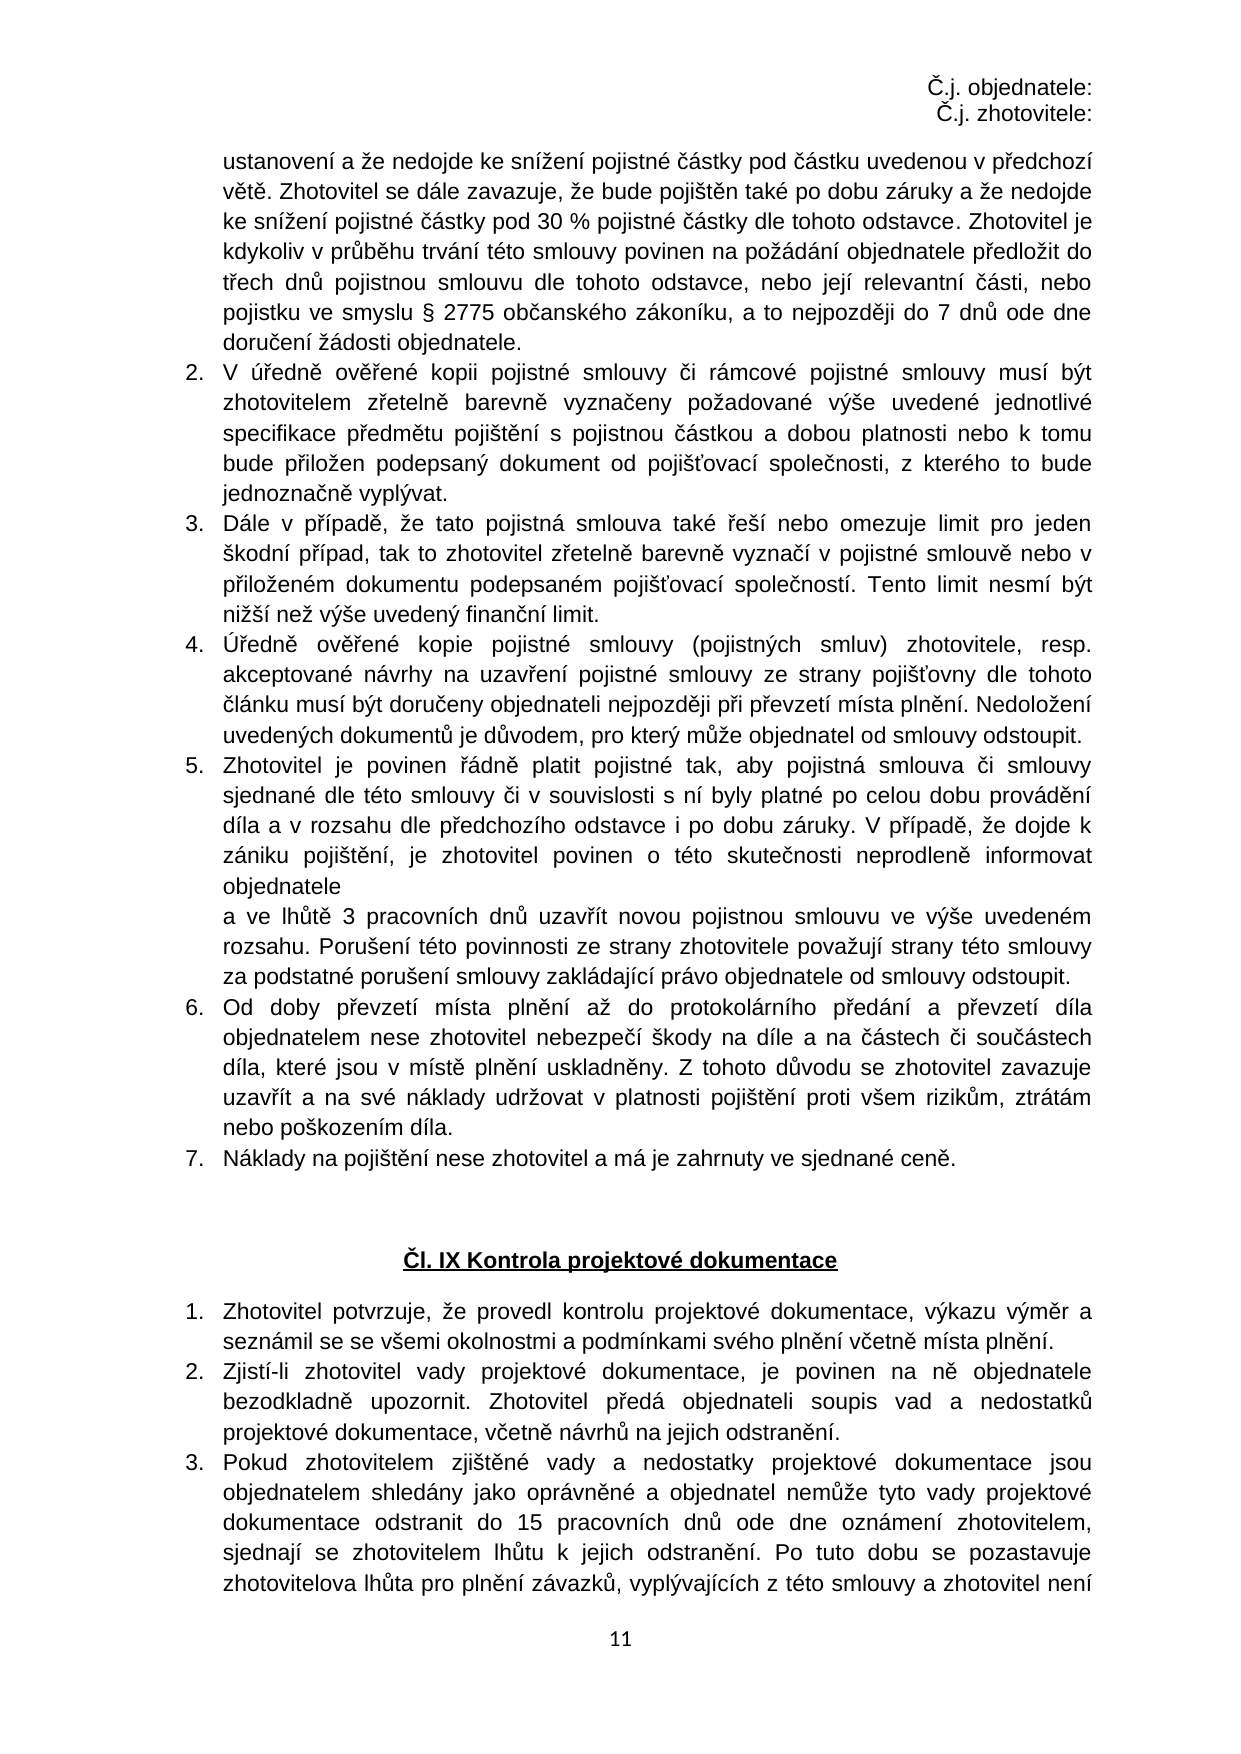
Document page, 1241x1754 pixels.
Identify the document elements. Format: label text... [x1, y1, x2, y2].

text Čl. IX Kontrola projektové dokumentace [148, 1247, 1093, 1273]
list Zjistí-li zhotovitel vady projektové dokumentace, je povinen na ně objednatele bezodkladně upozornit. Zhotovitel předá objednateli soupis vad a nedostatků projektové dokumentace, včetně návrhů na jejich odstranění. [185, 1358, 1093, 1445]
list Úředně ověřené kopie pojistné smlouvy (pojistných smluv) zhotovitele, resp. akceptované návrhy na uzavření pojistné smlouvy ze strany pojišťovny dle tohoto článku musí být doručeny objednateli nejpozději při převzetí místa plnění. Nedoložení uvedených dokumentů je důvodem, pro který může objednatel od smlouvy odstoupit. [185, 631, 1093, 748]
list Zhotovitel je povinen řádně platit pojistné tak, aby pojistná smlouva či smlouvy sjednané dle této smlouvy či v souvislosti s ní byly platné po celou dobu provádění díla a v rozsahu dle předchozího odstavce i po dobu záruky. V případě, že dojde k zániku pojištění, je zhotovitel povinen o této skutečnosti neprodleně informovat objednatele a ve lhůtě 3 pracovních dnů uzavřít novou pojistnou smlouvu ve výše uvedeném rozsahu. Porušení této povinnosti ze strany zhotovitele považují strany této smlouvy za podstatné porušení smlouvy zakládající právo objednatele od smlouvy odstoupit. [185, 752, 1093, 989]
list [185, 148, 1093, 355]
list Dále v případě, že tato pojistná smlouva také řeší nebo omezuje limit pro jeden škodní případ, tak to zhotovitel zřetelně barevně vyznačí v pojistné smlouvě nebo v přiloženém dokumentu podepsaném pojišťovací společností. Tento limit nesmí být nižší než výše uvedený finanční limit. [185, 510, 1093, 627]
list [185, 1449, 1093, 1596]
list V úředně ověřené kopii pojistné smlouvy či rámcové pojistné smlouvy musí být zhotovitelem zřetelně barevně vyznačeny požadované výše uvedené jednotlivé specifikace předmětu pojištění s pojistnou částkou a dobou platnosti nebo k tomu bude přiložen podepsaný dokument od pojišťovací společnosti, z kterého to bude jednoznačně vyplývat. [185, 359, 1093, 506]
list Náklady na pojištění nese zhotovitel a má je zahrnuty ve sjednané ceně. [185, 1144, 1093, 1171]
list Od doby převzetí místa plnění až do protokolárního předání a převzetí díla objednatelem nese zhotovitel nebezpečí škody na díle a na částech či součástech díla, které jsou v místě plnění uskladněny. Z tohoto důvodu se zhotovitel zavazuje uzavřít a na své náklady udržovat v platnosti pojištění proti všem rizikům, ztrátám nebo poškozením díla. [185, 993, 1093, 1141]
list Zhotovitel potvrzuje, že provedl kontrolu projektové dokumentace, výkazu výměr a seznámil se se všemi okolnostmi a podmínkami svého plnění včetně místa plnění. [185, 1298, 1093, 1354]
